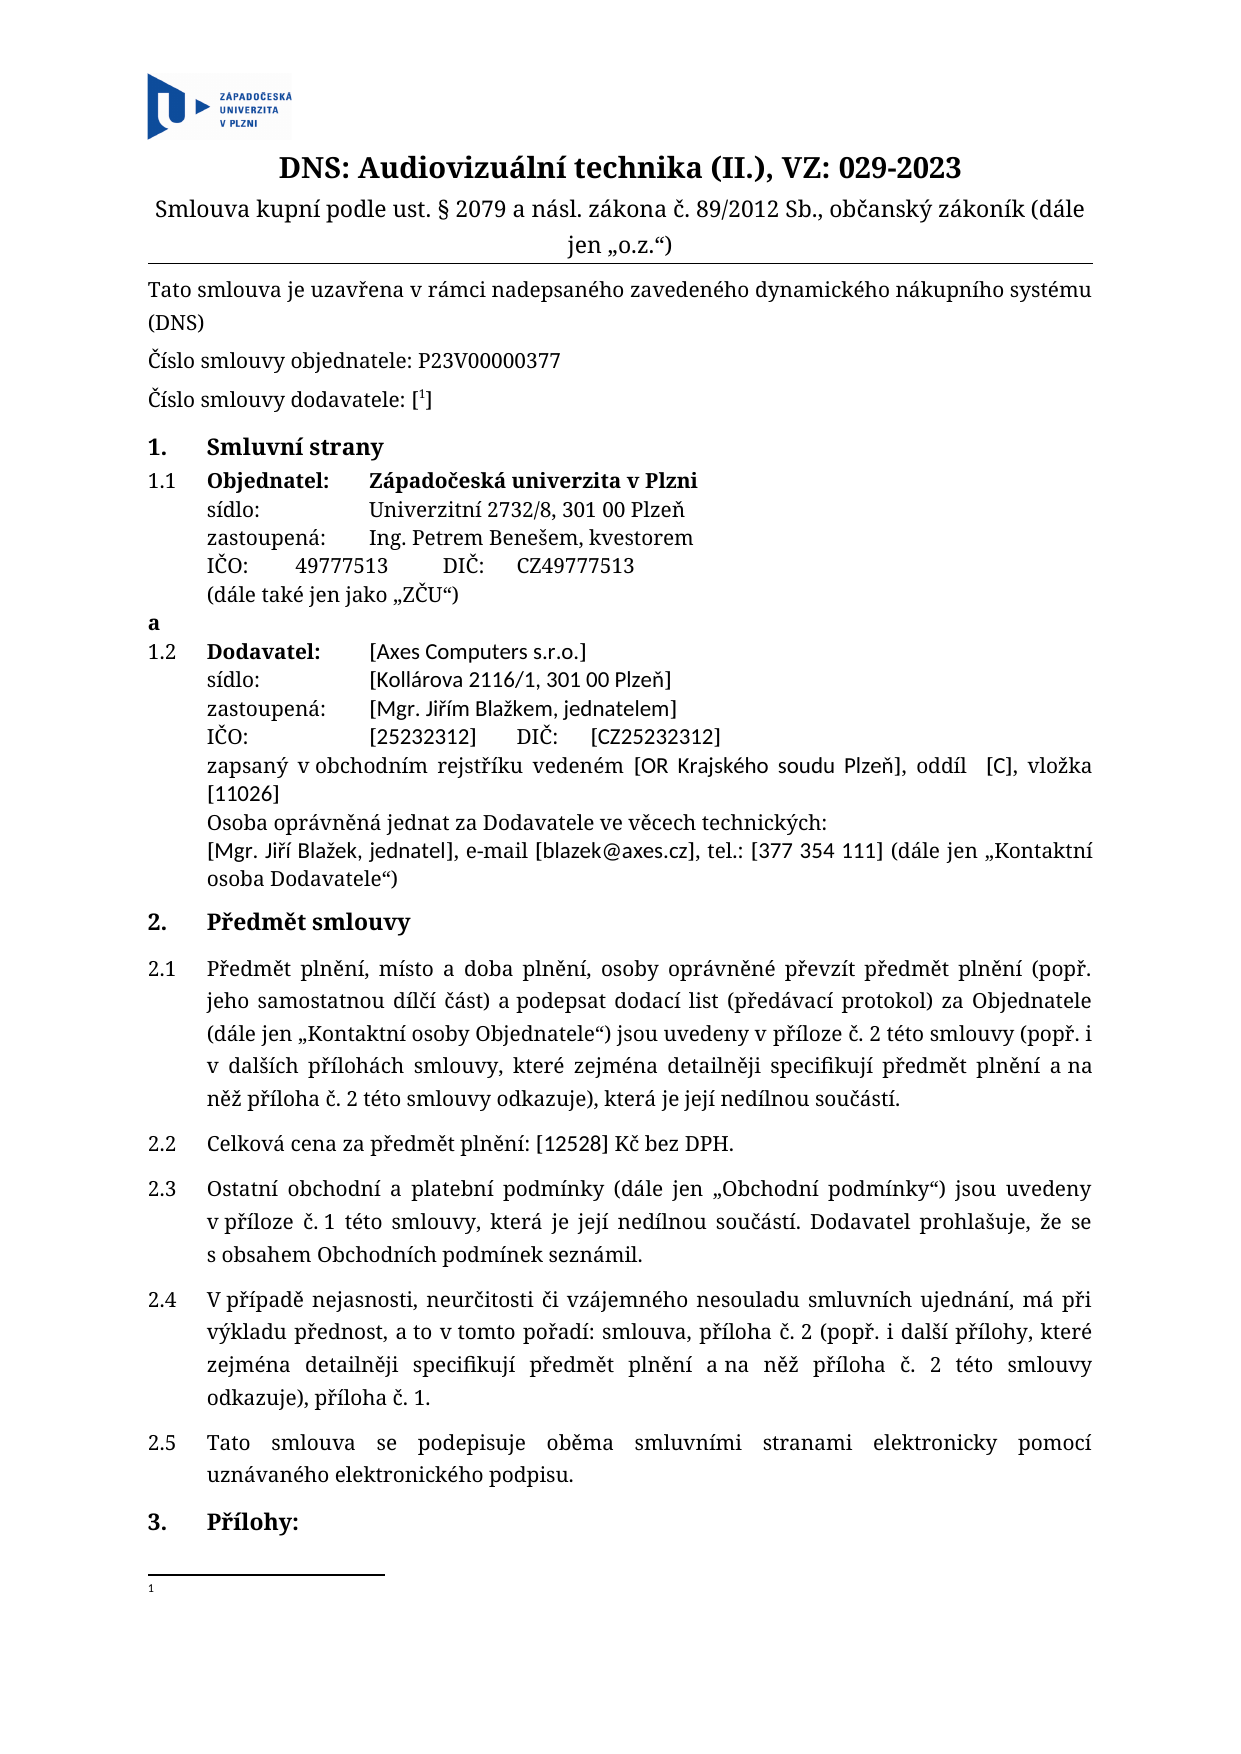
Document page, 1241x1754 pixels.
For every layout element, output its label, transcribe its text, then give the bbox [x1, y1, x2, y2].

list Objednatel: Západočeská univerzita v Plzni [148, 466, 1093, 495]
text IČO: [25232312] DIČ: [CZ25232312] [207, 722, 1093, 751]
list Přílohy: [148, 1505, 1093, 1537]
text Smlouva kupní podle ust. § 2079 a násl. zákona č. 89/2012 Sb., občanský zákoník (dále jen „o.z.“) [148, 193, 1093, 263]
picture [147, 73, 292, 140]
list Smluvní strany [148, 430, 1093, 462]
text Číslo smlouvy dodavatele: [] [148, 385, 1093, 414]
list Ostatní obchodní a platební podmínky (dále jen „Obchodní podmínky“) jsou uvedeny v příloze č. 1 této smlouvy, která je její nedílnou součástí. Dodavatel prohlašuje, že se s obsahem Obchodních podmínek seznámil. [148, 1174, 1093, 1268]
text a [148, 608, 1093, 637]
list Dodavatel: [Axes Computers s.r.o.] [148, 637, 1093, 665]
text (dále také jen jako „ZČU“) [207, 580, 1093, 608]
text DNS: Audiovizuální technika (II.), VZ: 029-2023 [148, 148, 1093, 187]
list Předmět smlouvy [148, 905, 1093, 937]
text Číslo smlouvy objednatele: P23V00000377 [148, 346, 1093, 375]
text zapsaný v obchodním rejstříku vedeném [OR Krajského soudu Plzeň], oddíl [C], vložka [11026] [207, 751, 1093, 808]
text zastoupená: [Mgr. Jiřím Blažkem, jednatelem] [207, 694, 1093, 722]
text IČO: 49777513 DIČ: CZ49777513 [207, 552, 1093, 580]
text [Mgr. Jiří Blažek, jednatel], e-mail [blazek@axes.cz], tel.: [377 354 111] (dále jen „Kontaktní osoba Dodavatele“) [207, 836, 1093, 893]
text sídlo: [Kollárova 2116/1, 301 00 Plzeň] [207, 665, 1093, 694]
text Tato smlouva je uzavřena v rámci nadepsaného zavedeného dynamického nákupního systému (DNS) [148, 275, 1093, 336]
list V případě nejasnosti, neurčitosti či vzájemného nesouladu smluvních ujednání, má při výkladu přednost, a to v tomto pořadí: smlouva, příloha č. 2 (popř. i další přílohy, které zejména detailněji specifikují předmět plnění a na něž příloha č. 2 této smlouvy odkazuje), příloha č. 1. [148, 1285, 1093, 1411]
list Předmět plnění, místo a doba plnění, osoby oprávněné převzít předmět plnění (popř. jeho samostatnou dílčí část) a podepsat dodací list (předávací protokol) za Objednatele (dále jen „Kontaktní osoby Objednatele“) jsou uvedeny v příloze č. 2 této smlouvy (popř. i v dalších přílohách smlouvy, které zejména detailněji specifikují předmět plnění a na něž příloha č. 2 této smlouvy odkazuje), která je její nedílnou součástí. [148, 954, 1093, 1113]
text Osoba oprávněná jednat za Dodavatele ve věcech technických: [207, 808, 1093, 836]
text sídlo: Univerzitní 2732/8, 301 00 Plzeň [207, 495, 1093, 523]
text zastoupená: Ing. Petrem Benešem, kvestorem [207, 523, 1093, 552]
list Tato smlouva se podepisuje oběma smluvními stranami elektronicky pomocí uznávaného elektronického podpisu. [148, 1428, 1093, 1489]
list Celková cena za předmět plnění: [12528] Kč bez DPH. [148, 1129, 1093, 1158]
